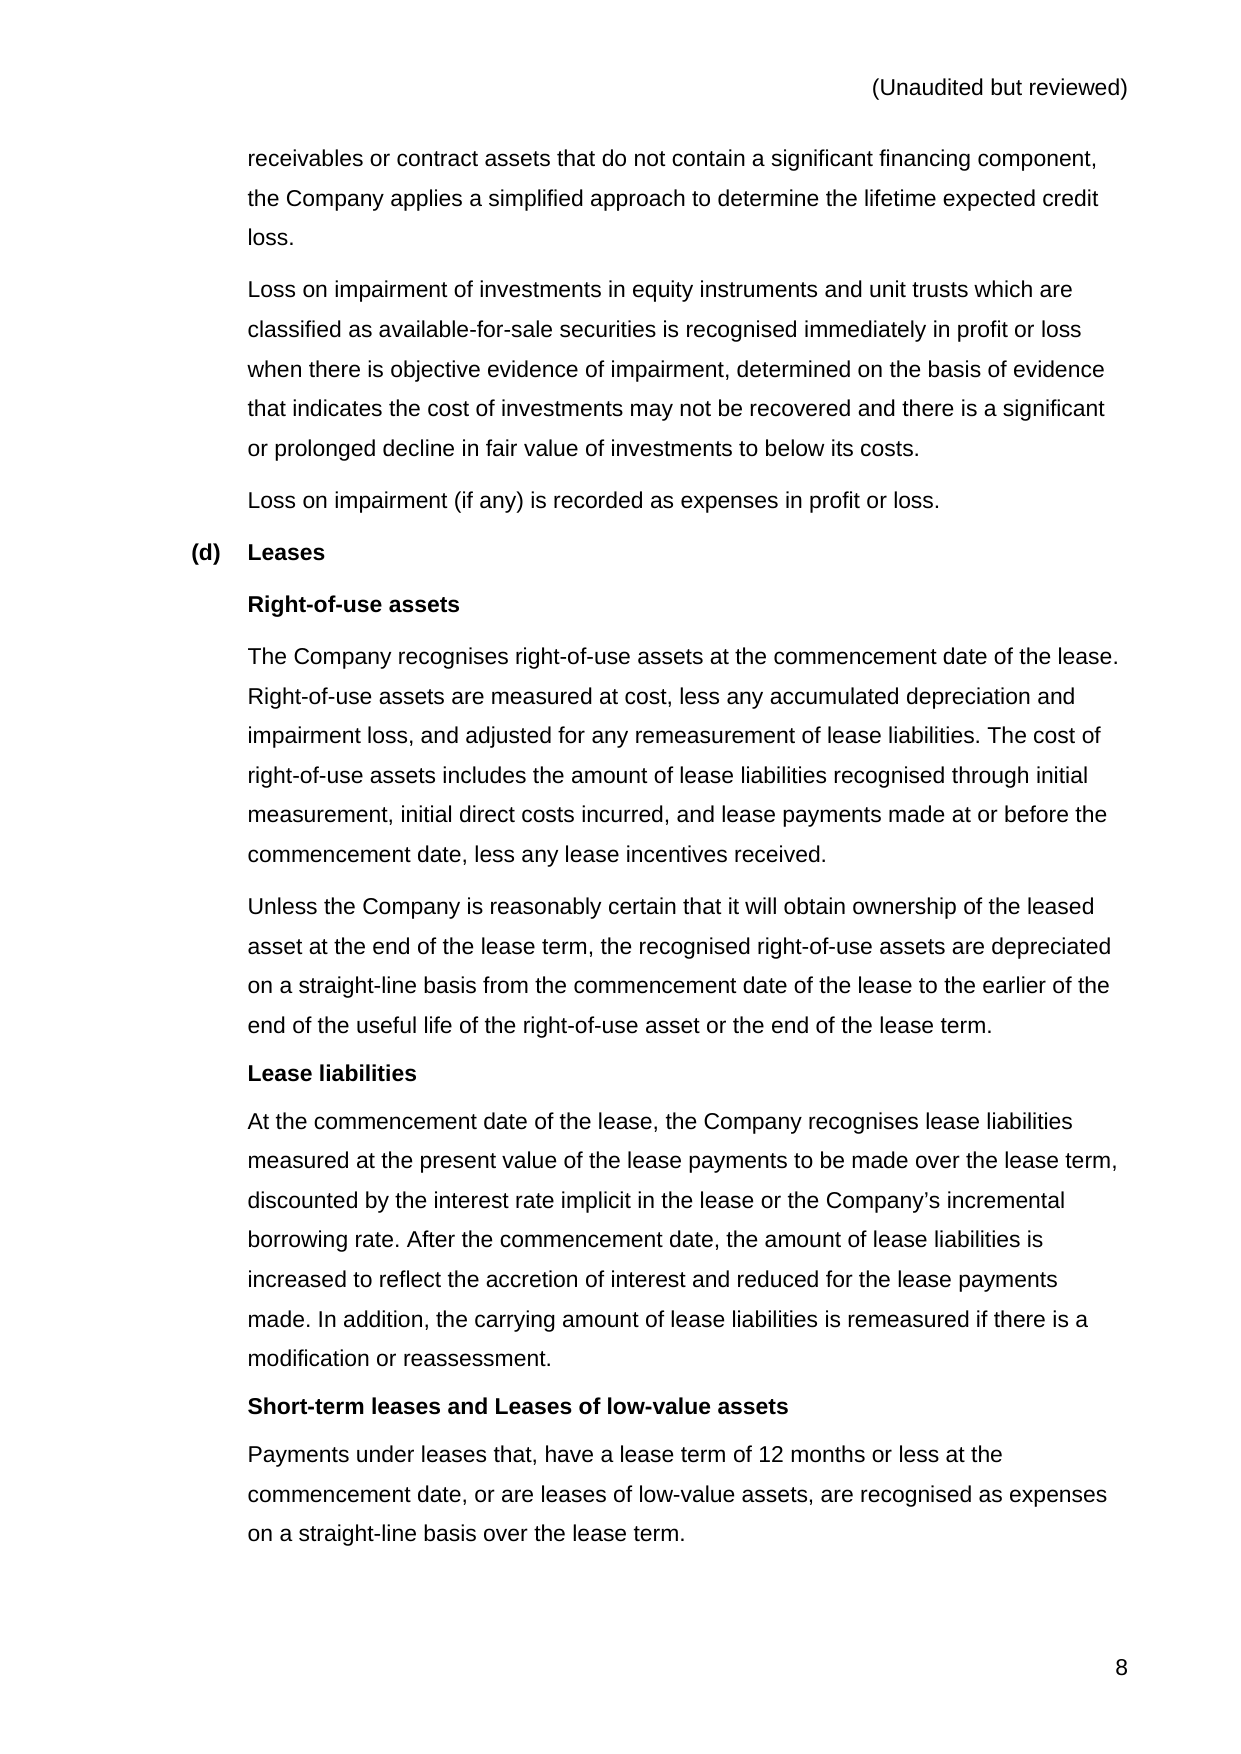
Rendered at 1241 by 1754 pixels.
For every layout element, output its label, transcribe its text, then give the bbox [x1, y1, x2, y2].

text The Company recognises right-of-use assets at the commencement date of the lease. Right-of-use assets are measured at cost, less any accumulated depreciation and impairment loss, and adjusted for any remeasurement of lease liabilities. The cost of right-of-use assets includes the amount of lease liabilities recognised through initial measurement, initial direct costs incurred, and lease payments made at or before the commencement date, less any lease incentives received. [247, 633, 1128, 870]
text Right-of-use assets [247, 581, 1128, 620]
text At the commencement date of the lease, the Company recognises lease liabilities measured at the present value of the lease payments to be made over the lease term, discounted by the interest rate implicit in the lease or the Company’s incremental borrowing rate. After the commencement date, the amount of lease liabilities is increased to reflect the accretion of interest and reduced for the lease payments made. In addition, the carrying amount of lease liabilities is remeasured if there is a modification or reassessment. [247, 1097, 1128, 1374]
text Unless the Company is reasonably certain that it will obtain ownership of the leased asset at the end of the lease term, the recognised right-of-use assets are depreciated on a straight-line basis from the commencement date of the lease to the earlier of the end of the useful life of the right-of-use asset or the end of the lease term. [247, 883, 1128, 1041]
text Loss on impairment (if any) is recorded as expenses in profit or loss. [247, 477, 1128, 516]
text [247, 135, 1128, 254]
text Lease liabilities [247, 1049, 1128, 1089]
text Short-term leases and Leases of low-value assets [247, 1383, 1128, 1422]
text Loss on impairment of investments in equity instruments and unit trusts which are classified as available-for-sale securities is recognised immediately in profit or loss when there is objective evidence of impairment, determined on the basis of evidence that indicates the cost of investments may not be recovered and there is a significant or prolonged decline in fair value of investments to below its costs. [247, 266, 1128, 464]
text (d) Leases [191, 529, 1128, 568]
text Payments under leases that, have a lease term of 12 months or less at the commencement date, or are leases of low-value assets, are recognised as expenses on a straight-line basis over the lease term. [247, 1431, 1128, 1549]
